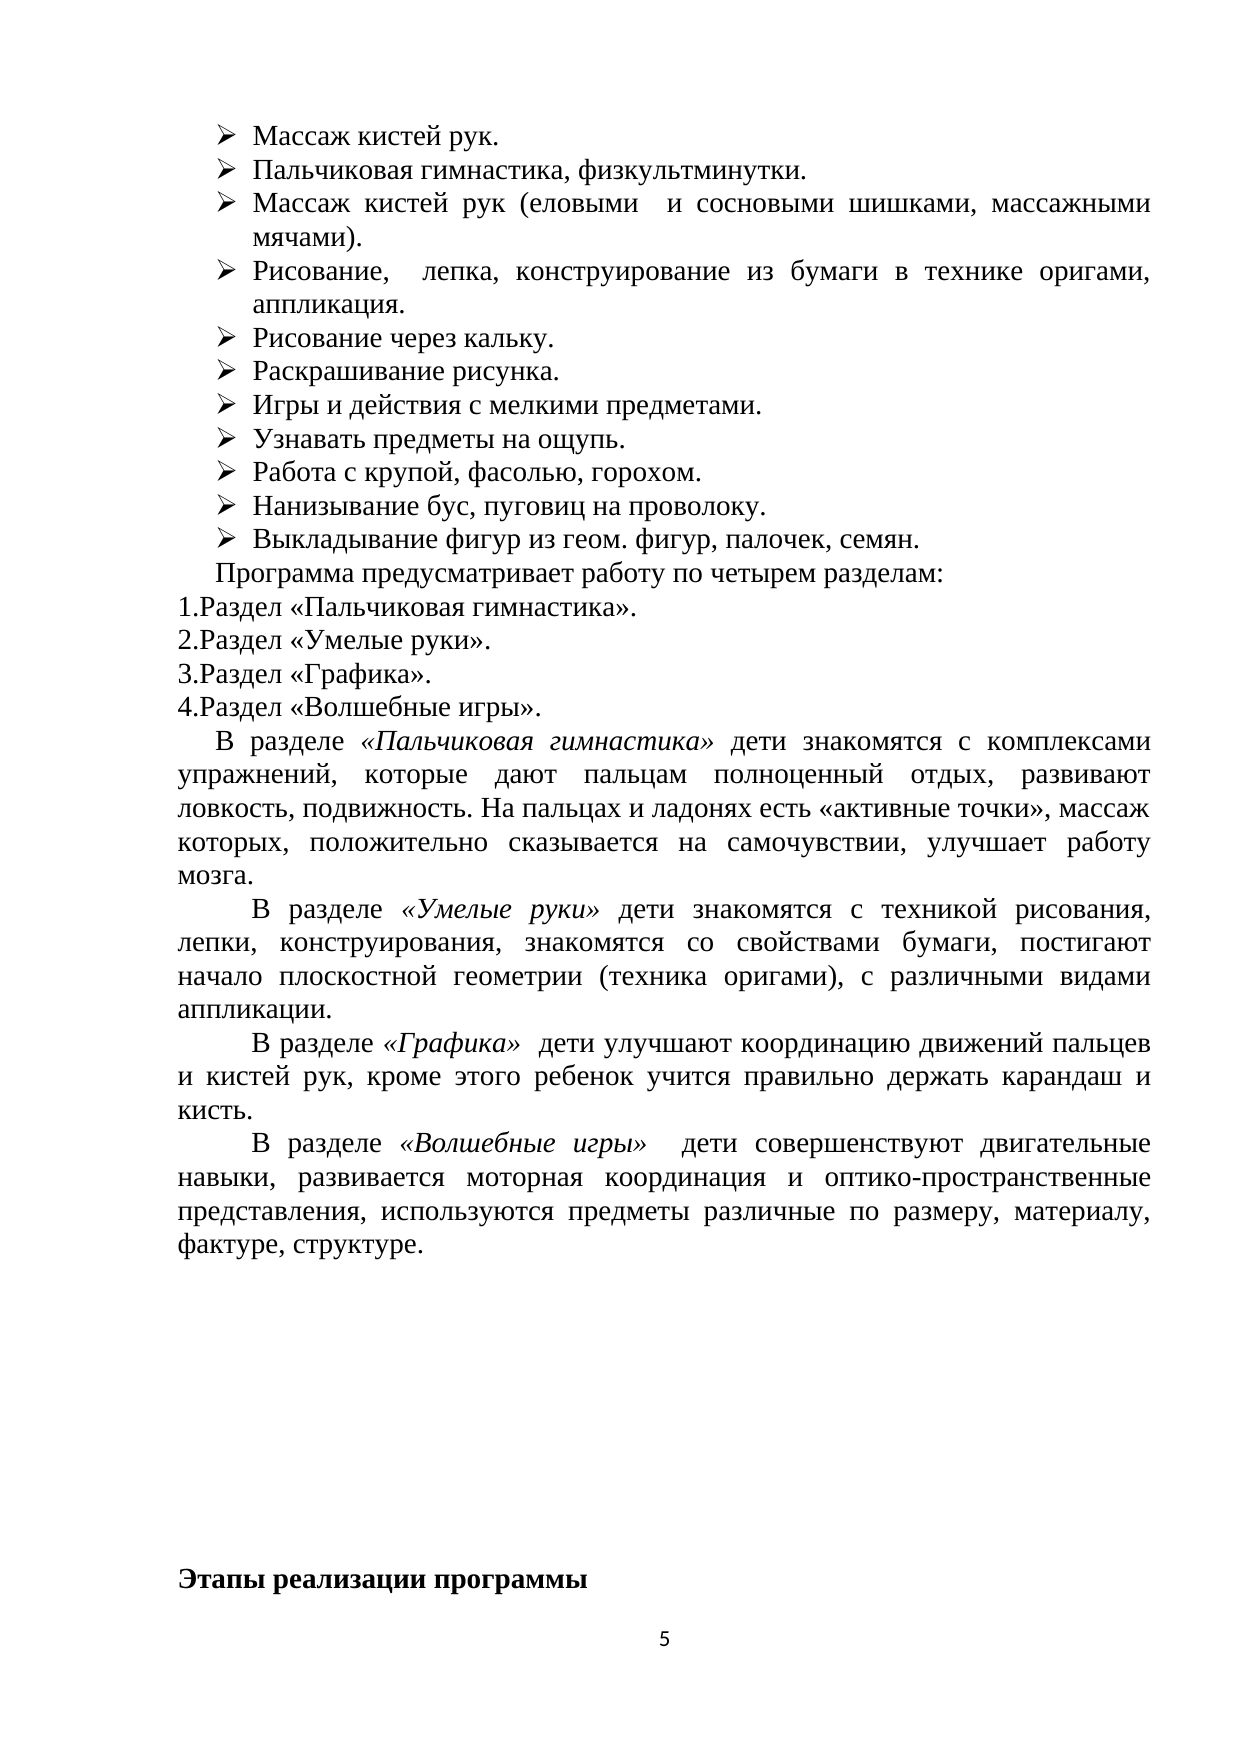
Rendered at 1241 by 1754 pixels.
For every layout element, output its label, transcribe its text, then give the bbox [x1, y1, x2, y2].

text 4.Раздел «Волшебные игры». [177, 689, 1152, 723]
list Работа с крупой, фасолью, горохом. [215, 454, 1152, 488]
list Игры и действия с мелкими предметами. [215, 387, 1152, 421]
text В разделе «Пальчиковая гимнастика» дети знакомятся с комплексами упражнений, которые дают пальцам полноценный отдых, развивают ловкость, подвижность. На пальцах и ладонях есть «активные точки», массаж [177, 723, 1152, 824]
text В разделе «Волшебные игры» дети совершенствуют двигательные навыки, развивается моторная координация и оптико-пространственные представления, используются предметы различные по размеру, материалу, фактуре, структуре. [177, 1126, 1152, 1260]
text В разделе «Графика» дети улучшают координацию движений пальцев и кистей рук, кроме этого ребенок учится правильно держать карандаш и кисть. [177, 1025, 1152, 1126]
list Выкладывание фигур из геом. фигур, палочек, семян. [215, 522, 1152, 555]
text Этапы реализации программы [177, 1562, 1152, 1595]
text Программа предусматривает работу по четырем разделам: [177, 555, 1152, 589]
list Рисование, лепка, конструирование из бумаги в технике оригами, аппликация. [215, 253, 1152, 320]
text 1.Раздел «Пальчиковая гимнастика». [177, 589, 1152, 622]
text В разделе «Умелые руки» дети знакомятся с техникой рисования, лепки, конструирования, знакомятся со свойствами бумаги, постигают начало плоскостной геометрии (техника оригами), с различными видами аппликации. [177, 891, 1152, 1025]
list Узнавать предметы на ощупь. [215, 421, 1152, 454]
list Пальчиковая гимнастика, физкультминутки. [215, 152, 1152, 185]
text 3.Раздел «Графика». [177, 656, 1152, 689]
list Раскрашивание рисунка. [215, 353, 1152, 387]
list Рисование через кальку. [215, 320, 1152, 353]
list Массаж кистей рук (еловыми и сосновыми шишками, массажными мячами). [215, 185, 1152, 253]
text которых, положительно сказывается на самочувствии, улучшает работу мозга. [177, 824, 1152, 891]
list Нанизывание бус, пуговиц на проволоку. [215, 488, 1152, 522]
text 2.Раздел «Умелые руки». [177, 622, 1152, 656]
list Массаж кистей рук. [215, 118, 1152, 152]
